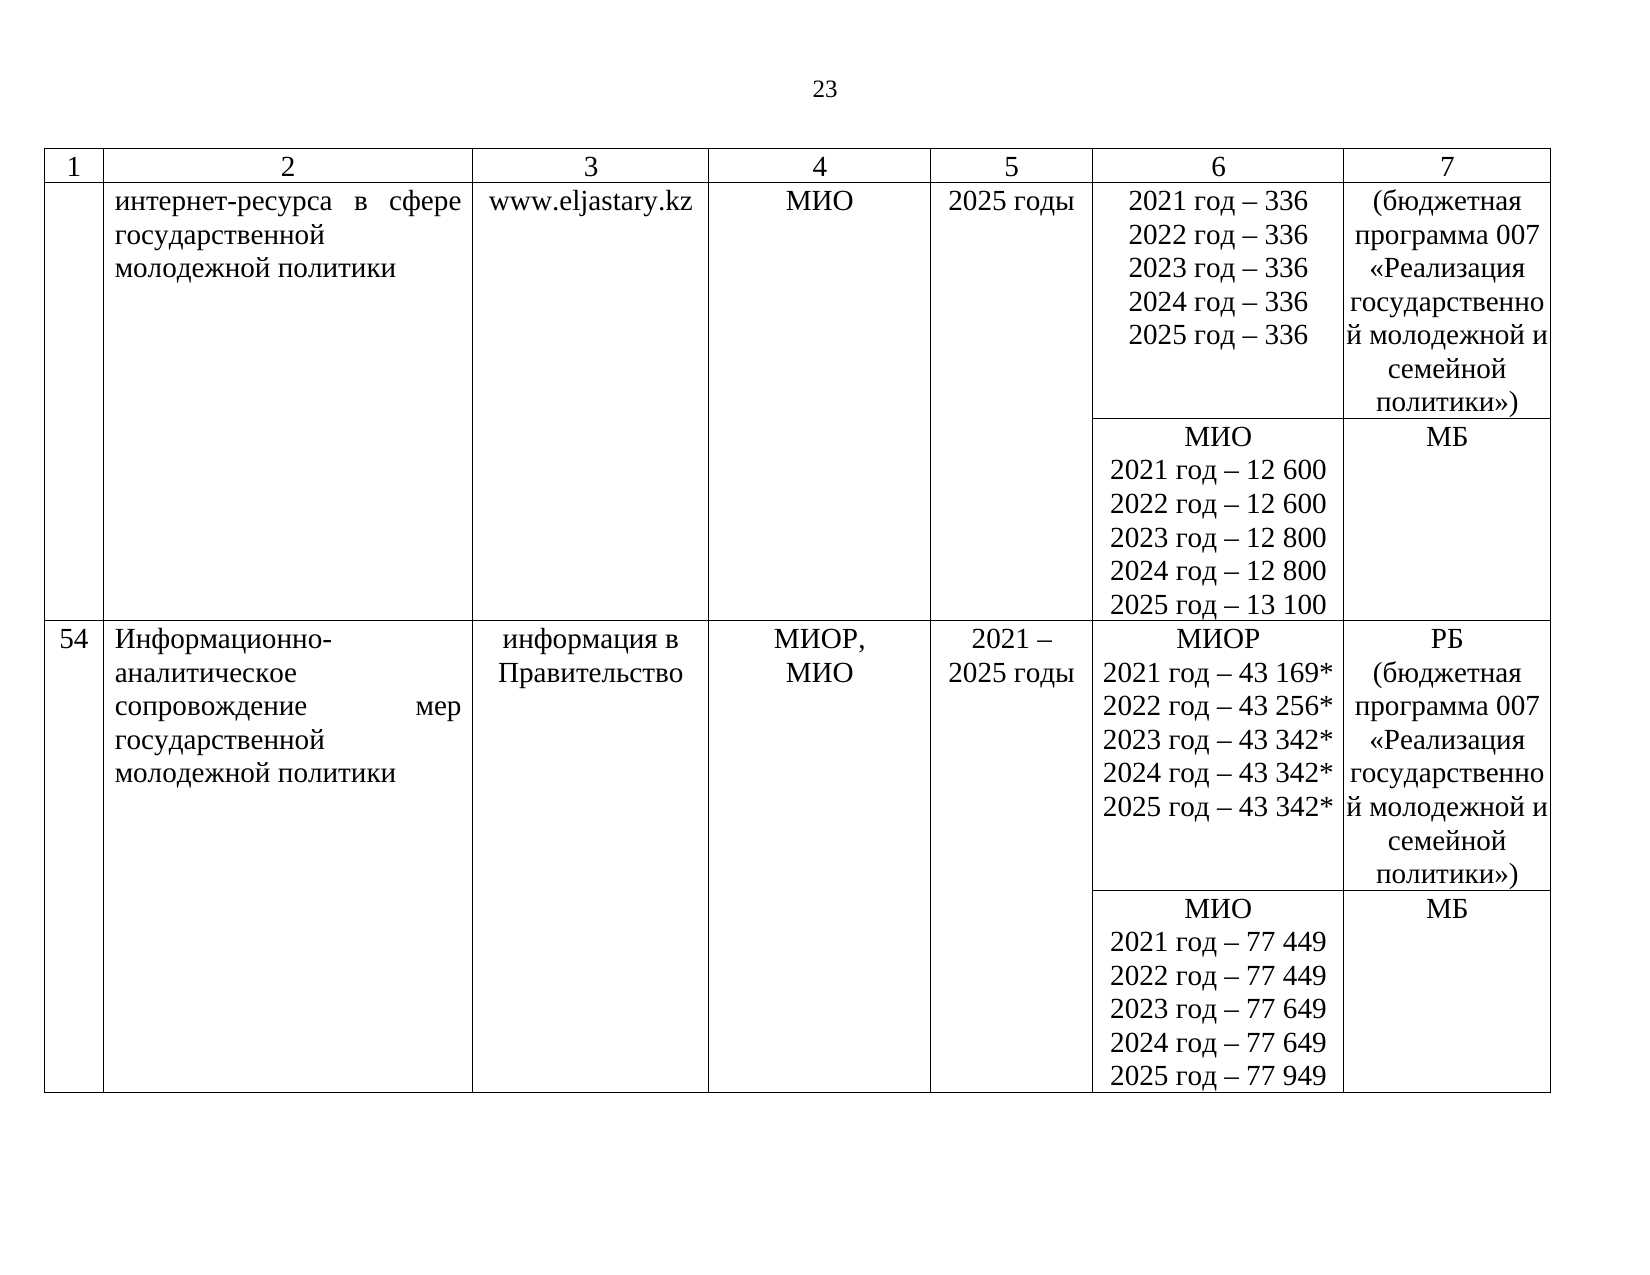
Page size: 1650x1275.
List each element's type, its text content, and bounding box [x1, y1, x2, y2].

table_cell МИОР 2021 год – 43 169* 2022 год – 43 256* 2023 год – 43 342* 2024 год – 43 342* 2025 год – 43 342* [1093, 621, 1343, 890]
table_header 6 [1093, 149, 1343, 182]
table_cell сайт www.eljastary.kz [473, 183, 708, 620]
table_header 5 [931, 149, 1092, 182]
table_cell РБ (бюджетная программа 007 «Реализация государственной молодежной и семейной политики») [1344, 621, 1550, 890]
table_cell МБ [1344, 419, 1550, 620]
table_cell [1344, 183, 1550, 418]
table_header 4 [709, 149, 930, 182]
table_header 7 [1344, 149, 1550, 182]
table_header 1 [45, 149, 103, 182]
table_cell МИОР, МИО [709, 621, 930, 1092]
table_cell 2021 – 2025 годы [931, 621, 1092, 1092]
table_cell информация в Правительство [473, 621, 708, 1092]
table_cell 54 [45, 621, 103, 1092]
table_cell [104, 183, 472, 620]
table_cell МИО 2021 год – 77 449 2022 год – 77 449 2023 год – 77 649 2024 год – 77 649 2025 год – 77 949 [1093, 891, 1343, 1092]
table_cell МИОР, МИО [709, 183, 930, 620]
table_header 3 [473, 149, 708, 182]
table_cell МИО 2021 год – 12 600 2022 год – 12 600 2023 год – 12 800 2024 год – 12 800 2025 год – 13 100 [1093, 419, 1343, 620]
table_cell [1093, 183, 1343, 418]
table_header 2 [104, 149, 472, 182]
table_cell 53 [45, 183, 103, 620]
table_cell МБ [1344, 891, 1550, 1092]
table_cell Информационно-аналитическое сопровождение мер государственной молодежной политики [104, 621, 472, 1092]
table_cell 2021 – 2025 годы [931, 183, 1092, 620]
